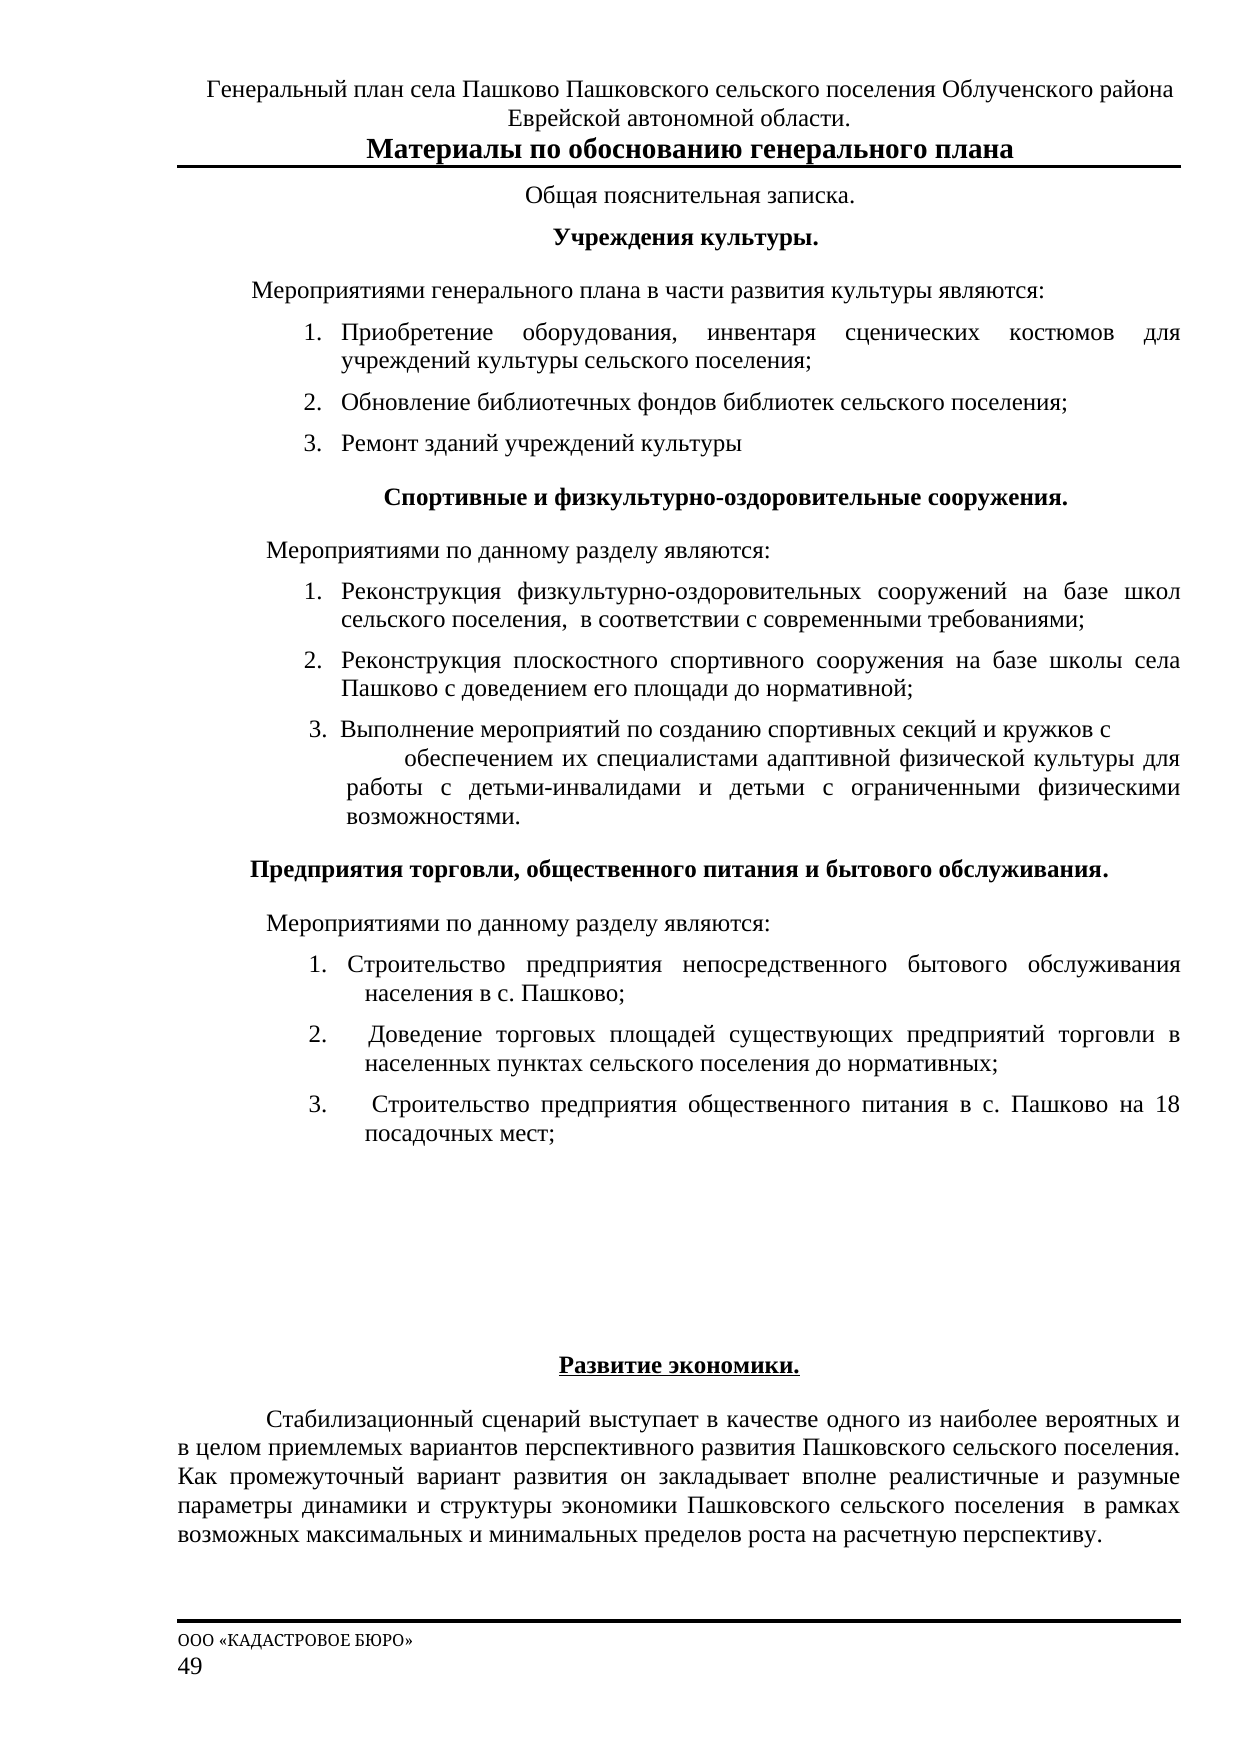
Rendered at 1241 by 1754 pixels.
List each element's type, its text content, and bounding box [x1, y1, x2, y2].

text обеспечением их специалистами адаптивной физической культуры для работы с детьми-инвалидами и детьми с ограниченными физическими возможностями. [177, 743, 1181, 829]
list Ремонт зданий учреждений культуры [303, 428, 1181, 457]
subtitle Развитие экономики. [177, 1350, 1181, 1379]
text Мероприятиями по данному разделу являются: [177, 536, 1181, 564]
text Мероприятиями по данному разделу являются: [177, 908, 1181, 937]
subtitle Учреждения культуры. [177, 222, 1181, 251]
text Предприятия торговли, общественного питания и бытового обслуживания. [177, 854, 1181, 883]
text Стабилизационный сценарий выступает в качестве одного из наиболее вероятных и в целом приемлемых вариантов перспективного развития Пашковского сельского поселения. Как промежуточный вариант развития он закладывает вполне реалистичные и разумные параметры динамики и структуры экономики Пашковского сельского поселения в рамках возможных максимальных и минимальных пределов роста на расчетную перспективу. [177, 1404, 1181, 1547]
text Мероприятиями генерального плана в части развития культуры являются: [177, 276, 1181, 304]
text 3. Выполнение мероприятий по созданию спортивных секций и кружков с [177, 714, 1181, 743]
subtitle Спортивные и физкультурно-оздоровительные сооружения. [383, 482, 1181, 511]
list Обновление библиотечных фондов библиотек сельского поселения; [303, 387, 1181, 416]
list Приобретение оборудования, инвентаря сценических костюмов для учреждений культуры сельского поселения; [303, 317, 1181, 374]
text 3. Строительство предприятия общественного питания в с. Пашково на 18 посадочных мест; [308, 1089, 1181, 1147]
list Реконструкция физкультурно-оздоровительных сооружений на базе школ сельского поселения, в соответствии с современными требованиями; [303, 577, 1181, 633]
text 2. Доведение торговых площадей существующих предприятий торговли в населенных пунктах сельского поселения до нормативных; [308, 1019, 1181, 1077]
list Реконструкция плоскостного спортивного сооружения на базе школы села Пашково с доведением его площади до нормативной; [303, 646, 1181, 702]
text 1. Строительство предприятия непосредственного бытового обслуживания населения в с. Пашково; [308, 949, 1181, 1007]
